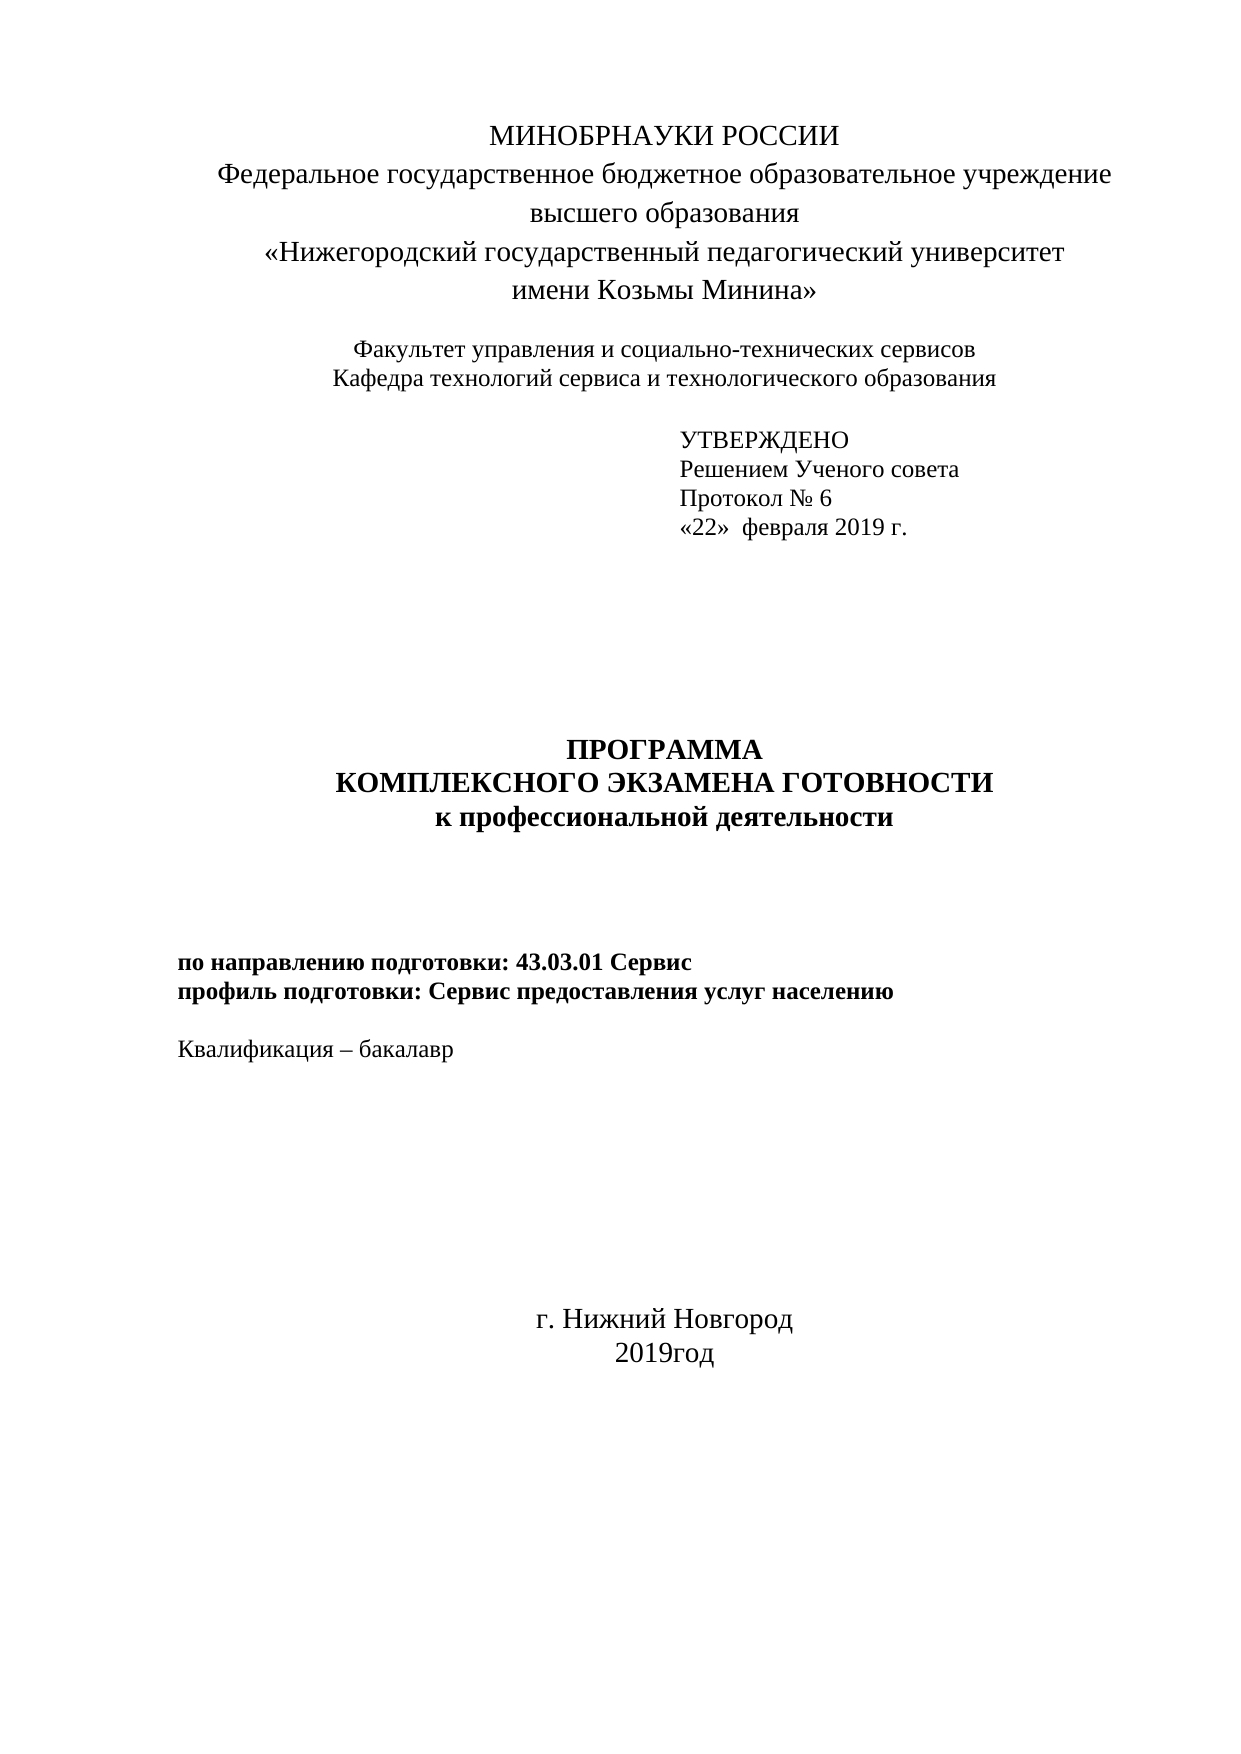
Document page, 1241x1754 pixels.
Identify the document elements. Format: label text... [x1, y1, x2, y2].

text Федеральное государственное бюджетное образовательное учреждение [177, 157, 1152, 190]
text профиль подготовки: Сервис предоставления услуг населению [177, 976, 1152, 1005]
text «Нижегородский государственный педагогический университет [177, 234, 1152, 267]
text Квалификация – бакалавр [177, 1034, 1152, 1062]
text УТВЕРЖДЕНО [679, 426, 1152, 454]
text КОМПЛЕКСНОГО ЭКЗАМЕНА ГОТОВНОСТИ [177, 765, 1152, 799]
text программа [177, 732, 1152, 765]
text Протокол № 6 «22» февраля 2019 г. [679, 483, 1152, 541]
text по направлению подготовки: 43.03.01 Сервис [177, 947, 1152, 976]
text Решением Ученого совета [679, 454, 1152, 483]
text МИНОБРНАУКИ РОССИИ [177, 118, 1152, 152]
text Факультет управления и социально-технических сервисов [177, 334, 1152, 363]
text Кафедра технологий сервиса и технологического образования [177, 363, 1152, 392]
text 2019год [177, 1335, 1152, 1368]
text высшего образования [177, 195, 1152, 229]
text имени Козьмы Минина» [177, 272, 1152, 306]
text к профессиональной деятельности [177, 799, 1152, 832]
text г. Нижний Новгород [177, 1301, 1152, 1335]
